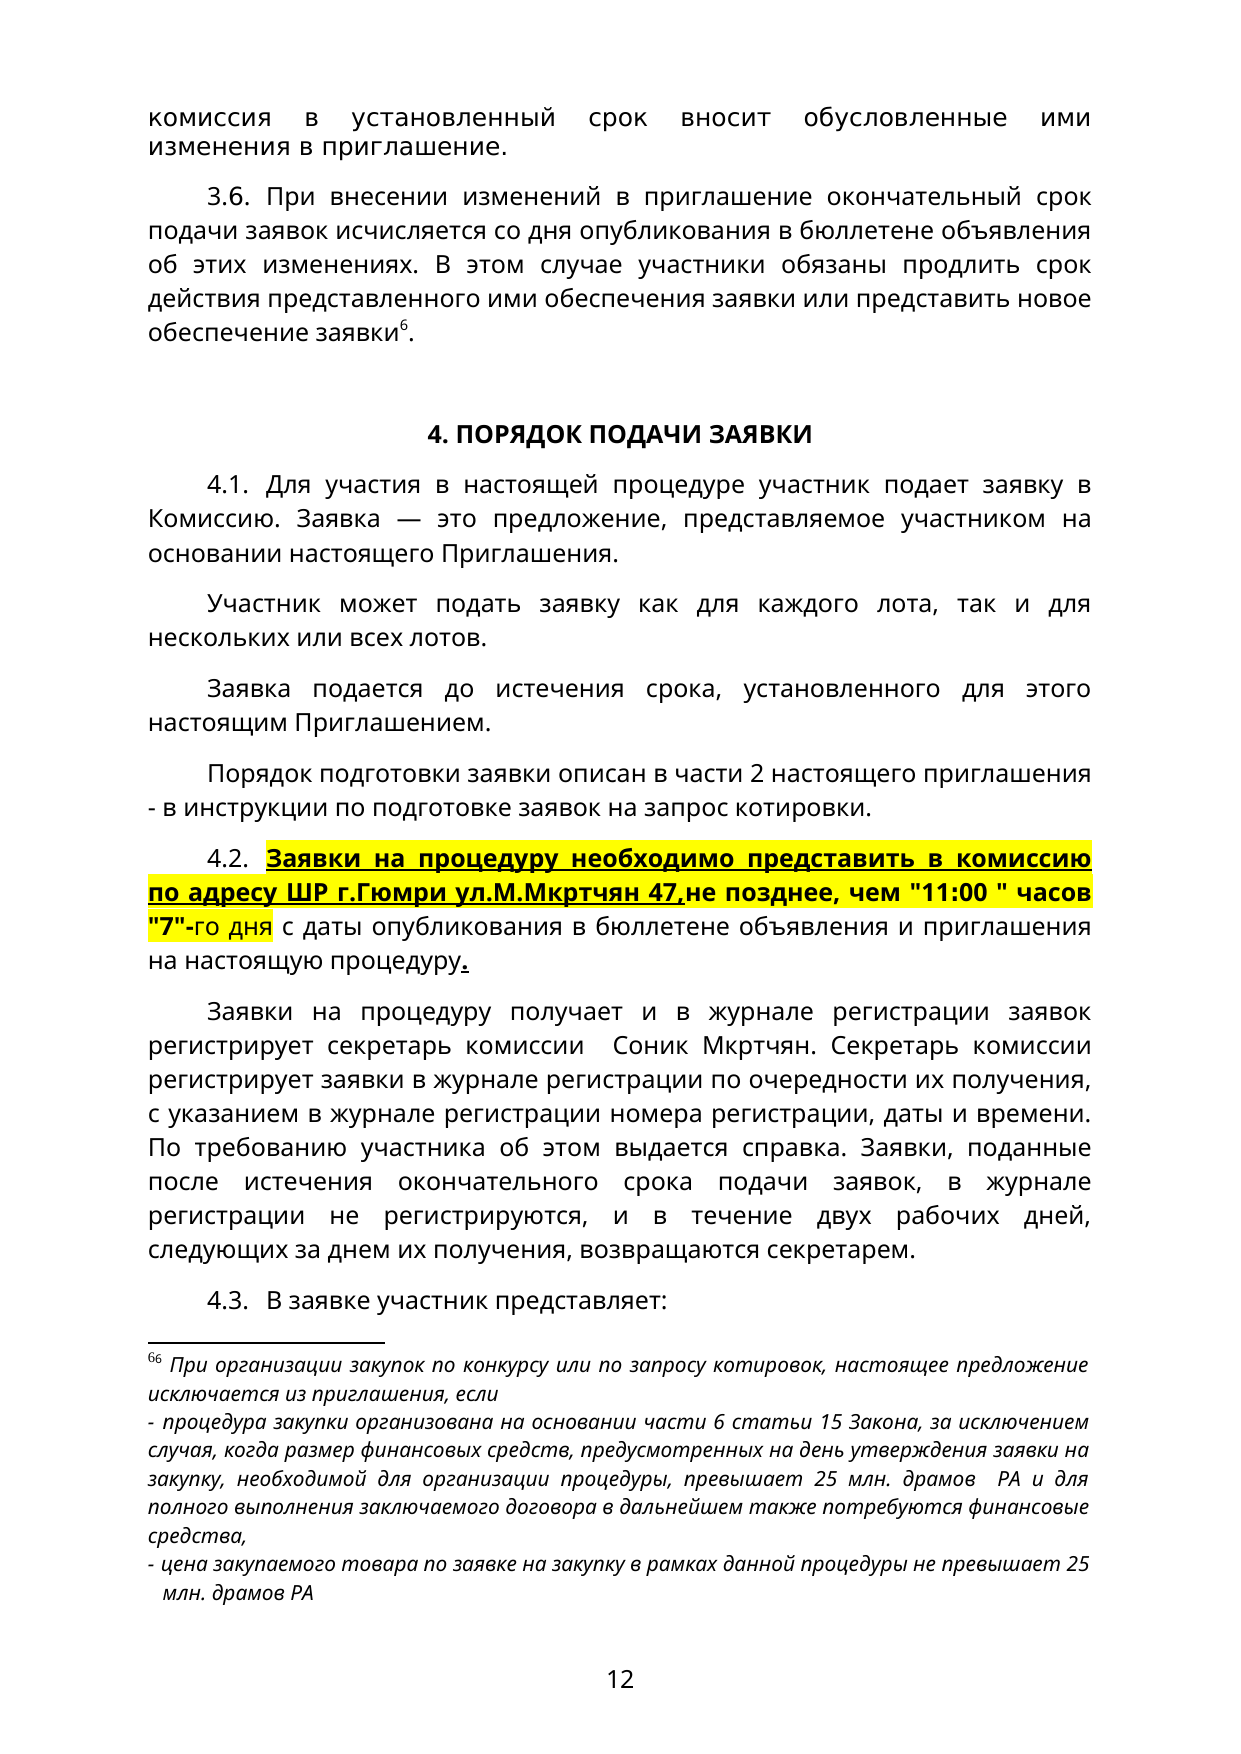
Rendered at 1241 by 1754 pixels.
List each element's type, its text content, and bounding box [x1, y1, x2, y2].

text 4.1. Для участия в настоящей процедуре участник подает заявку в Комиссию. Заявка — это предложение, представляемое участником на основании настоящего Приглашения. [148, 467, 1092, 569]
text Заявки на процедуру получает и в журнале регистрации заявок регистрирует секретарь комиссии Cоник Мкртчян. Секретарь комиссии регистрирует заявки в журнале регистрации по очередности их получения, с указанием в журнале регистрации номера регистрации, даты и времени. По требованию участника об этом выдается справка. Заявки, поданные после истечения окончательного срока подачи заявок, в журнале регистрации не регистрируются, и в течение двух рабочих дней, следующих за днем их получения, возвращаются секретарем. [148, 993, 1092, 1266]
text 4. ПОРЯДОК ПОДАЧИ ЗАЯВКИ [148, 416, 1092, 450]
text 4.2. Заявки на процедуру необходимо представить в комиссию по адресу ШР г.Гюмри ул.М.Мкртчян 47,не позднее, чем "11։00 " часов "7"-го дня с даты опубликования в бюллетене объявления и приглашения на настоящую процедуру. [148, 908, 1092, 977]
text Участник может подать заявку как для каждого лота, так и для нескольких или всех лотов. [148, 586, 1092, 654]
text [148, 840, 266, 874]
text Порядок подготовки заявки описан в части 2 настоящего приглашения - в инструкции по подготовке заявок на запрос котировки. [148, 756, 1092, 824]
text Заявка подается до истечения срока, установленного для этого настоящим Приглашением. [148, 671, 1092, 739]
text 3.6. При внесении изменений в приглашение окончательный срок подачи заявок исчисляется со дня опубликования в бюллетене объявления об этих изменениях. В этом случае участники обязаны продлить срок действия представленного ими обеспечения заявки или представить новое обеспечение заявки6. [148, 178, 1092, 349]
text 4.3. В заявке участник представляет: [148, 1282, 1092, 1316]
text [148, 103, 1092, 162]
